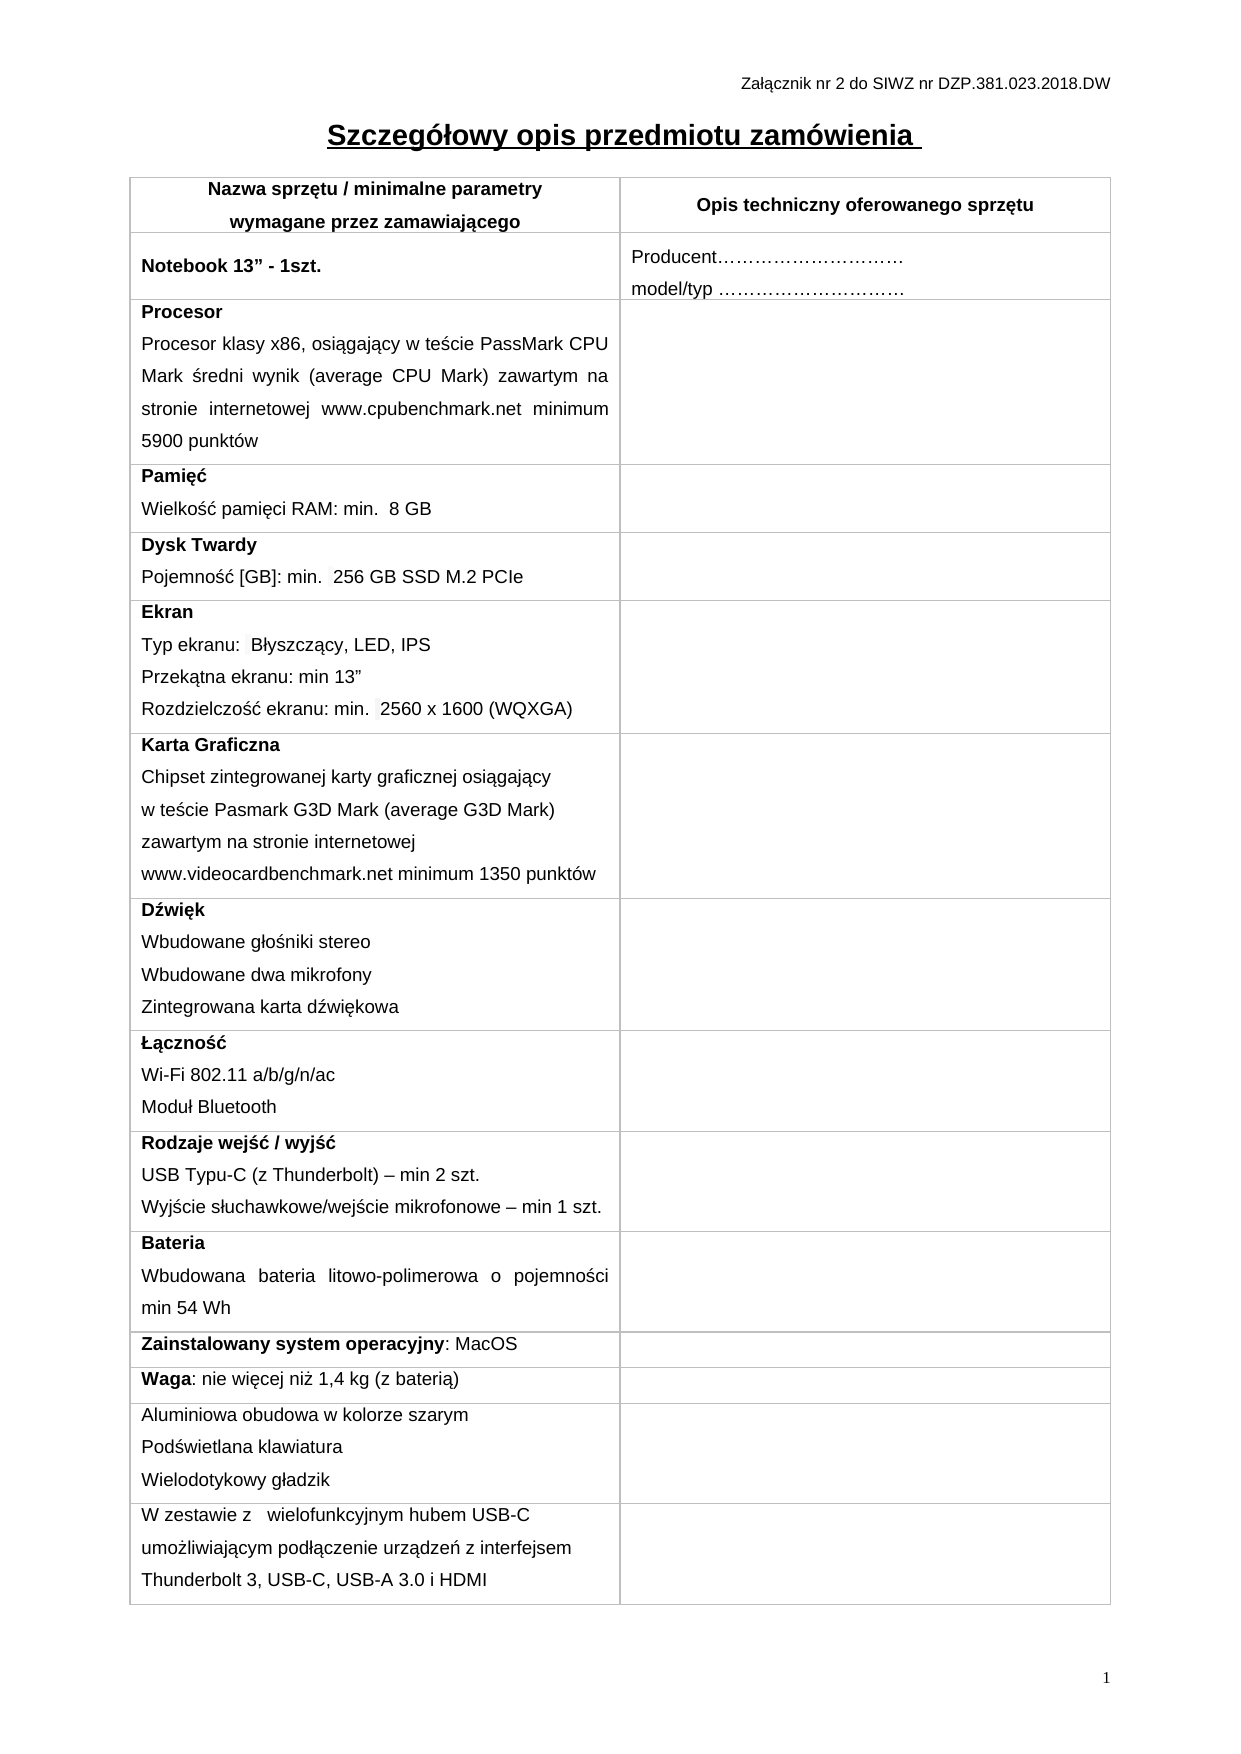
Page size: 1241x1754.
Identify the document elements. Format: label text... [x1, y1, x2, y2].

table_cell [621, 1368, 1110, 1403]
table_cell [621, 899, 1110, 1030]
table_cell Rodzaje wejść / wyjść USB Typu-C (z Thunderbolt) – min 2 szt. Wyjście słuchawkowe/wejście mikrofonowe – min 1 szt. [131, 1132, 619, 1231]
table_header Nazwa sprzętu / minimalne parametry wymagane przez zamawiającego [131, 178, 619, 232]
table_cell W zestawie z wielofunkcyjnym hubem USB-C umożliwiającym podłączenie urządzeń z interfejsem Thunderbolt 3, USB-C, USB-A 3.0 i HDMI [131, 1504, 619, 1603]
table_cell Aluminiowa obudowa w kolorze szarym Podświetlana klawiatura Wielodotykowy gładzik [131, 1404, 619, 1503]
table_cell Waga: nie więcej niż 1,4 kg (z baterią) [131, 1368, 619, 1403]
table_cell Producent………………………… model/typ ………………………… [621, 233, 1110, 299]
table_cell Pamięć Wielkość pamięci RAM: min. 8 GB [131, 465, 619, 532]
table_cell [621, 1504, 1110, 1603]
table_cell [621, 734, 1110, 898]
table_cell Karta Graficzna Chipset zintegrowanej karty graficznej osiągający w teście Pasmark G3D Mark (average G3D Mark) zawartym na stronie internetowej www.videocardbenchmark.net minimum 1350 punktów [131, 734, 619, 898]
table_cell [621, 601, 1110, 733]
table_cell [621, 533, 1110, 600]
table_cell [621, 465, 1110, 532]
table_cell Procesor Procesor klasy x86, osiągający w teście PassMark CPU Mark średni wynik (average CPU Mark) zawartym na stronie internetowej www.cpubenchmark.net minimum 5900 punktów [131, 300, 619, 464]
table_cell Bateria Wbudowana bateria litowo-polimerowa o pojemności min 54 Wh [131, 1232, 619, 1331]
table_cell Zainstalowany system operacyjny: MacOS [131, 1333, 619, 1367]
table_cell [621, 1132, 1110, 1231]
table_cell Łączność Wi-Fi 802.11 a/b/g/n/ac Moduł Bluetooth [131, 1031, 619, 1131]
table_cell [621, 300, 1110, 464]
table_cell [621, 1404, 1110, 1503]
table_cell Ekran Typ ekranu: Błyszczący, LED, IPS Przekątna ekranu: min 13” Rozdzielczość ekranu: min. 2560 x 1600 (WQXGA) [131, 601, 619, 733]
table_cell Notebook 13” - 1szt. [131, 233, 619, 299]
table_cell Dźwięk Wbudowane głośniki stereo Wbudowane dwa mikrofony Zintegrowana karta dźwiękowa [131, 899, 619, 1030]
text Szczegółowy opis przedmiotu zamówienia [130, 118, 1110, 151]
table_header Opis techniczny oferowanego sprzętu [621, 178, 1110, 232]
table_cell [621, 1333, 1110, 1367]
table_cell [621, 1232, 1110, 1331]
table_cell Dysk Twardy Pojemność [GB]: min. 256 GB SSD M.2 PCIe [131, 533, 619, 600]
table_cell [621, 1031, 1110, 1131]
